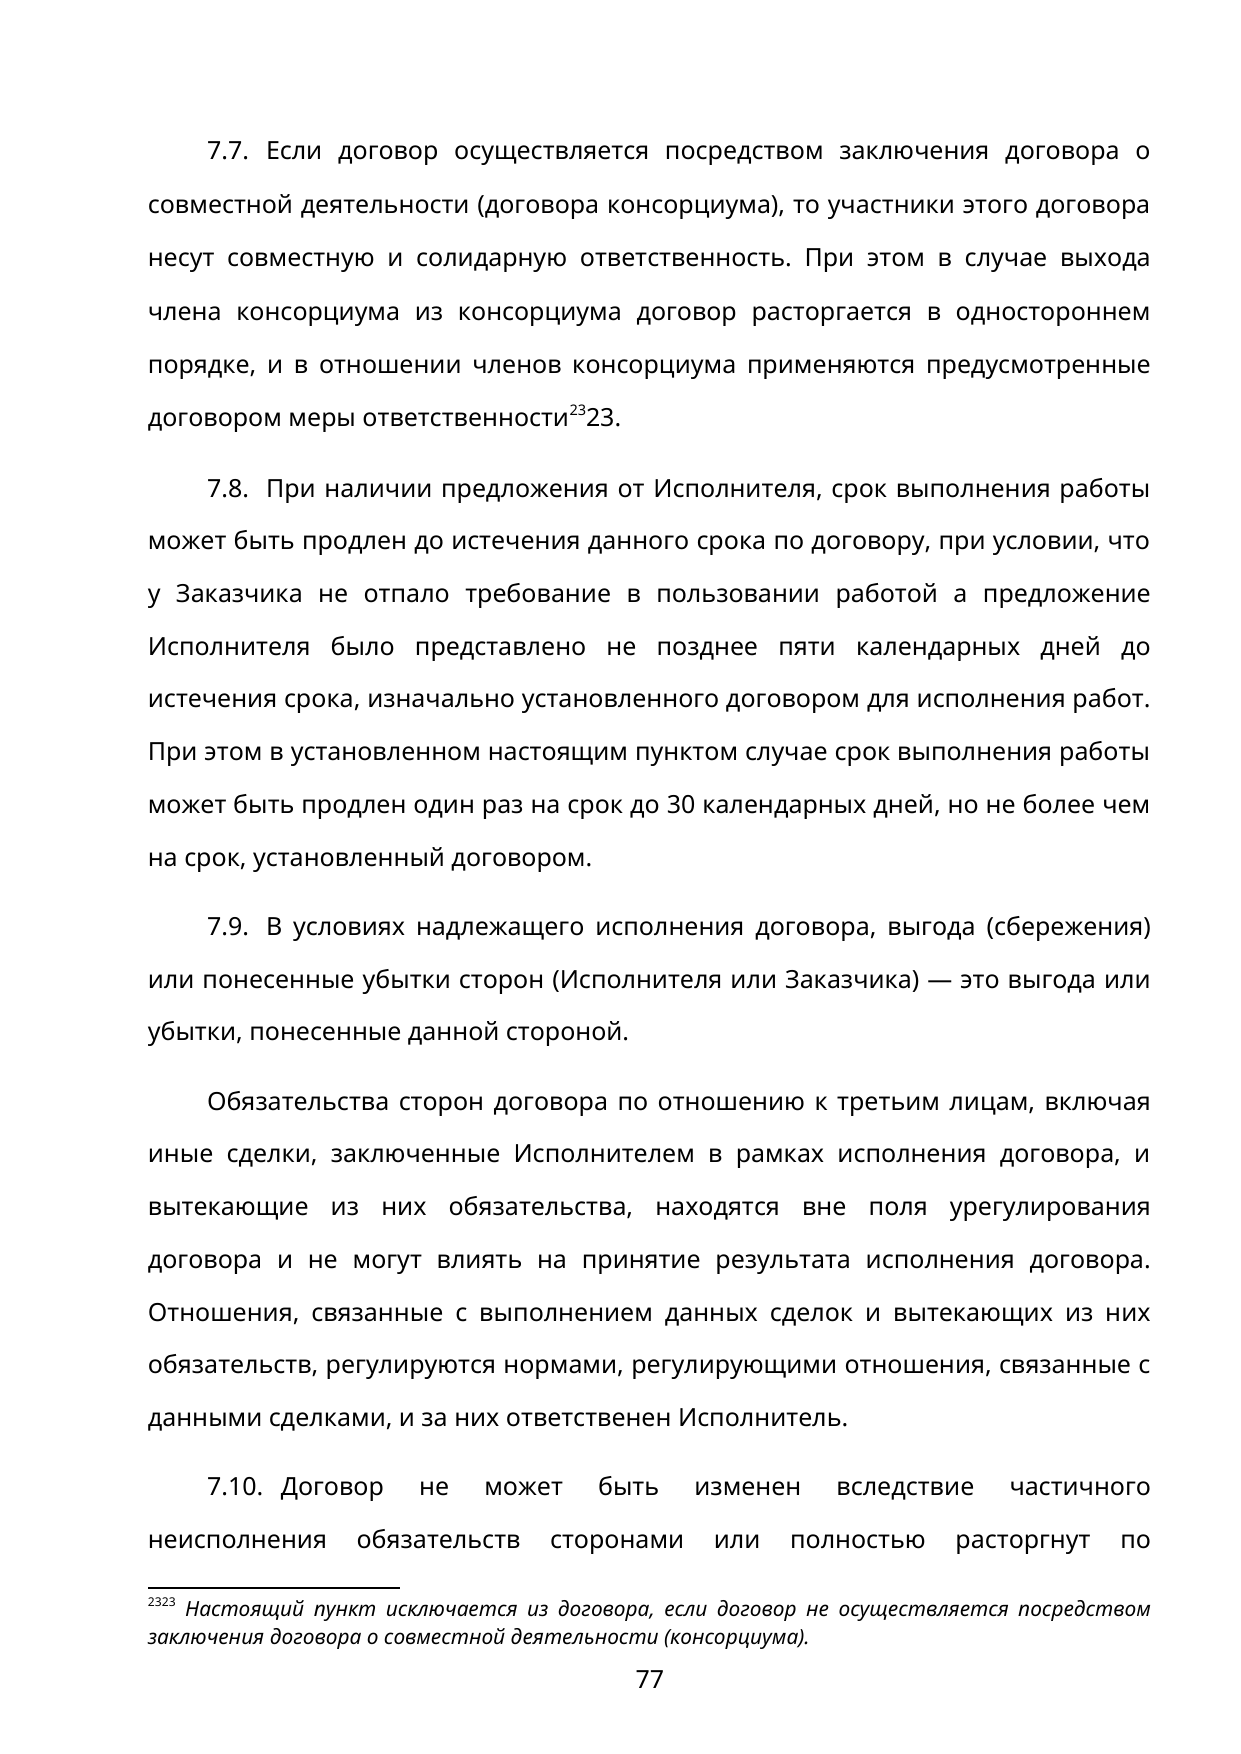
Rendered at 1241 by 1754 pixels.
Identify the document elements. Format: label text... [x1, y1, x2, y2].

text 7.8. При наличии предложения от Исполнителя, срок выполнения работы может быть продлен до истечения данного срока по договору, при условии, что у Заказчика не отпало требование в пользовании работой а предложение Исполнителя было представлено не позднее пяти календарных дней до истечения срока, изначально установленного договором для исполнения работ. При этом в установленном настоящим пунктом случае срок выполнения работы может быть продлен один раз на срок до 30 календарных дней, но не более чем на срок, установленный договором. [148, 470, 1152, 873]
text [148, 1469, 1152, 1556]
text Обязательства сторон договора по отношению к третьим лицам, включая иные сделки, заключенные Исполнителем в рамках исполнения договора, и вытекающие из них обязательства, находятся вне поля урегулирования договора и не могут влиять на принятие результата исполнения договора. Отношения, связанные с выполнением данных сделок и вытекающих из них обязательств, регулируются нормами, регулирующими отношения, связанные с данными сделками, и за них ответственен Исполнитель. [148, 1083, 1152, 1434]
text 7.9. В условиях надлежащего исполнения договора, выгода (сбережения) или понесенные убытки сторон (Исполнителя или Заказчика) — это выгода или убытки, понесенные данной стороной. [148, 908, 1152, 1048]
text 7.7. Если договор осуществляется посредством заключения договора о совместной деятельности (договора консорциума), то участники этого договора несут совместную и солидарную ответственность. При этом в случае выхода члена консорциума из консорциума договор расторгается в одностороннем порядке, и в отношении членов консорциума применяются предусмотренные договором меры ответственности23. [148, 133, 1152, 434]
